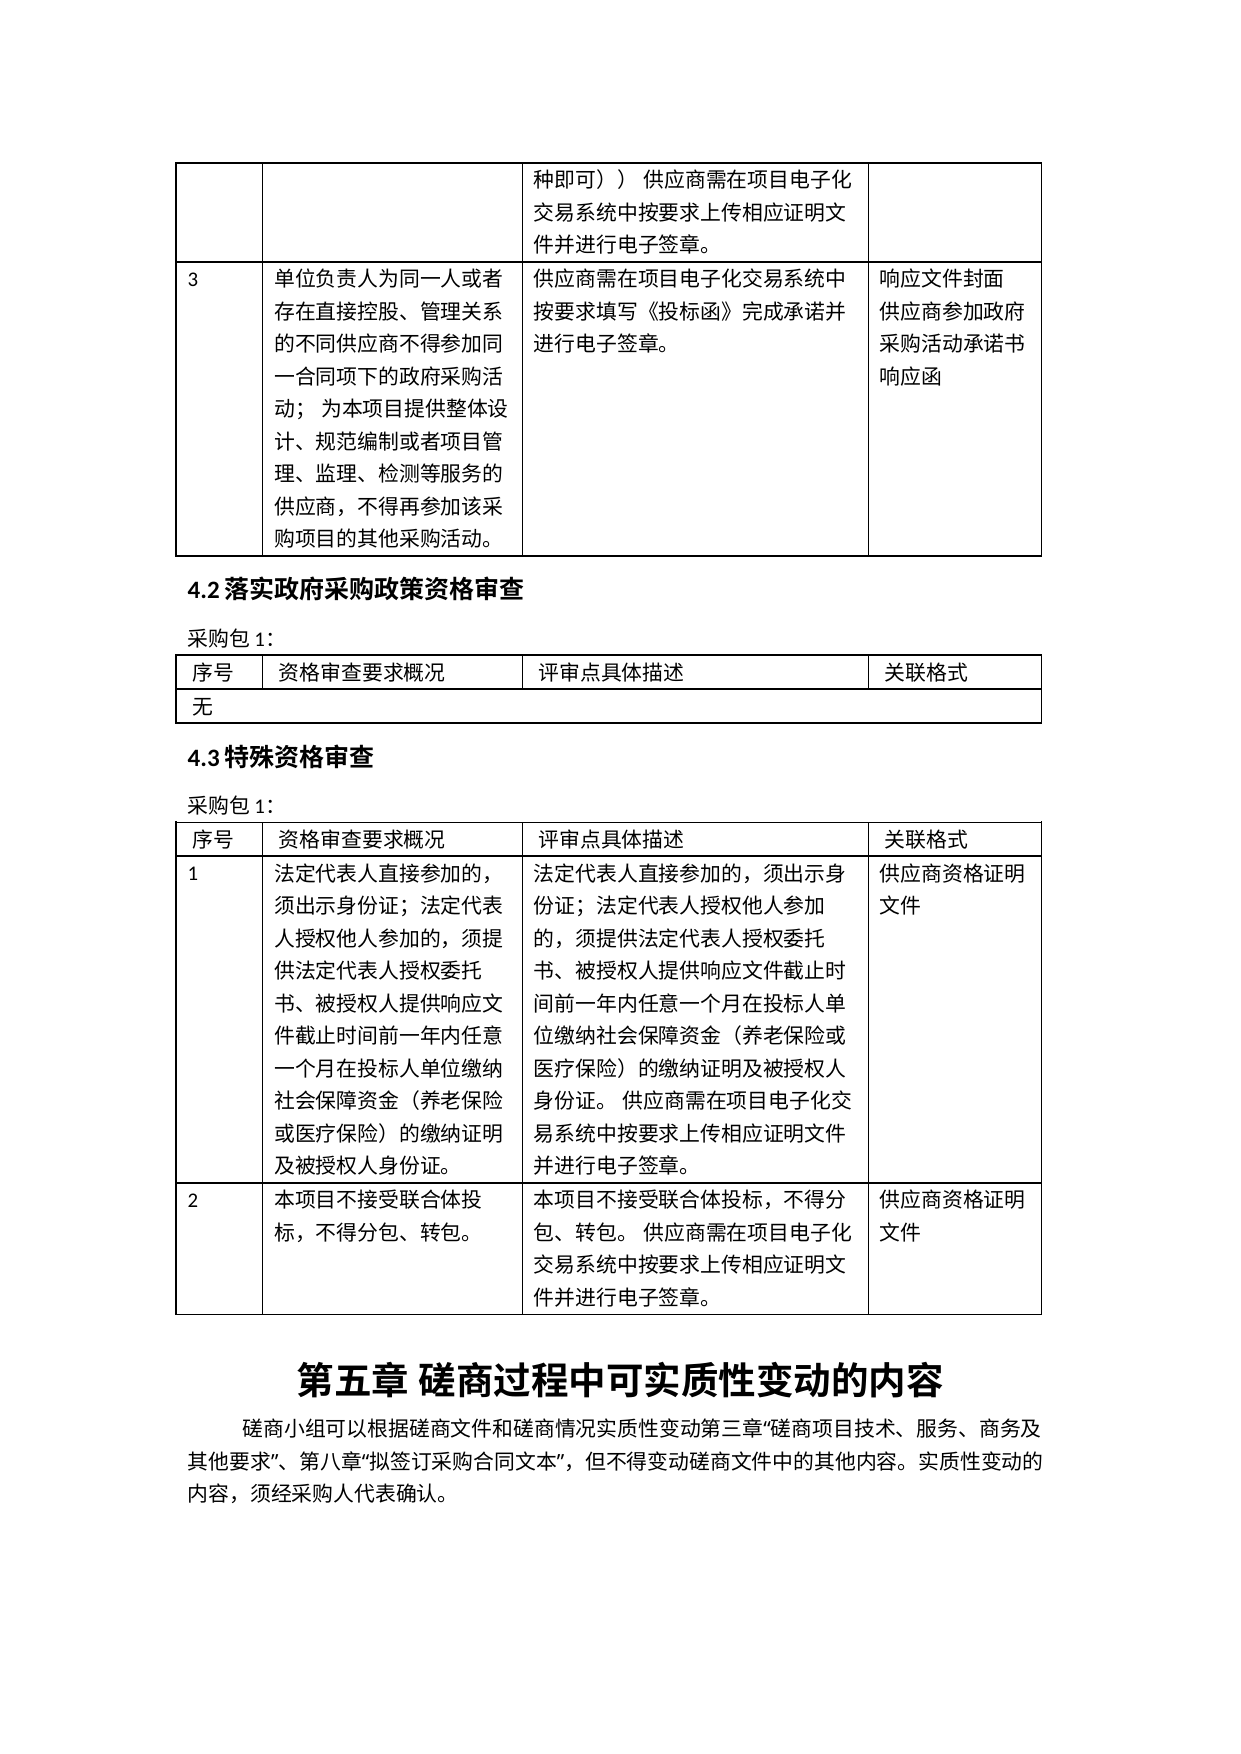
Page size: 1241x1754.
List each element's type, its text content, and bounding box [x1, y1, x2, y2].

table_header 评审点具体描述 [523, 823, 868, 855]
table_cell 无 [177, 690, 1041, 722]
table_cell 法定代表人直接参加的，须出示身份证；法定代表人授权他人参加的，须提供法定代表人授权委托书、被授权人提供响应文件截止时间前一年内任意一个月在投标人单位缴纳社会保障资金（养老保险或医疗保险）的缴纳证明及被授权人身份证。 [263, 857, 522, 1182]
table_cell 3 [177, 263, 262, 555]
table_header 序号 [177, 656, 262, 688]
table_cell 本项目不接受联合体投标，不得分包、转包。 供应商需在项目电子化交易系统中按要求上传相应证明文件并进行电子签章。 [523, 1184, 868, 1313]
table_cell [263, 164, 522, 261]
text 采购包1： [187, 622, 1053, 654]
table_cell 法定代表人直接参加的，须出示身份证；法定代表人授权他人参加的，须提供法定代表人授权委托书、被授权人提供响应文件截止时间前一年内任意一个月在投标人单位缴纳社会保障资金（养老保险或医疗保险）的缴纳证明及被授权人身份证。 供应商需在项目电子化交易系统中按要求上传相应证明文件并进行电子签章。 [523, 857, 868, 1182]
text 4.3特殊资格审查 [187, 724, 1053, 789]
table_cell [523, 164, 868, 261]
table_cell 供应商资格证明文件 [869, 857, 1041, 1182]
table_cell 本项目不接受联合体投标，不得分包、转包。 [263, 1184, 522, 1313]
table_cell 单位负责人为同一人或者存在直接控股、管理关系的不同供应商不得参加同一合同项下的政府采购活动； 为本项目提供整体设计、规范编制或者项目管理、监理、检测等服务的供应商，不得再参加该采购项目的其他采购活动。 [263, 263, 522, 555]
table_header 评审点具体描述 [523, 656, 868, 688]
table_cell 供应商资格证明文件 [869, 1184, 1041, 1313]
text 磋商小组可以根据磋商文件和磋商情况实质性变动第三章“磋商项目技术、服务、商务及其他要求”、第八章“拟签订采购合同文本”，但不得变动磋商文件中的其他内容。实质性变动的内容，须经采购人代表确认。 [187, 1413, 1053, 1510]
table_header 序号 [177, 823, 262, 855]
table_cell 供应商需在项目电子化交易系统中按要求填写《投标函》完成承诺并进行电子签章。 [523, 263, 868, 555]
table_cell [869, 164, 1041, 261]
table_cell 1 [177, 857, 262, 1182]
table_header 资格审查要求概况 [263, 656, 522, 688]
table_header 关联格式 [869, 823, 1041, 855]
text 第五章 磋商过程中可实质性变动的内容 [187, 1348, 1053, 1413]
table_cell 2 [177, 1184, 262, 1313]
text 采购包1： [187, 789, 1053, 821]
table_cell 2 [177, 164, 262, 261]
table_cell 响应文件封面 供应商参加政府采购活动承诺书 响应函 [869, 263, 1041, 555]
table_header 关联格式 [869, 656, 1041, 688]
table_header 资格审查要求概况 [263, 823, 522, 855]
text 4.2落实政府采购政策资格审查 [187, 557, 1053, 622]
